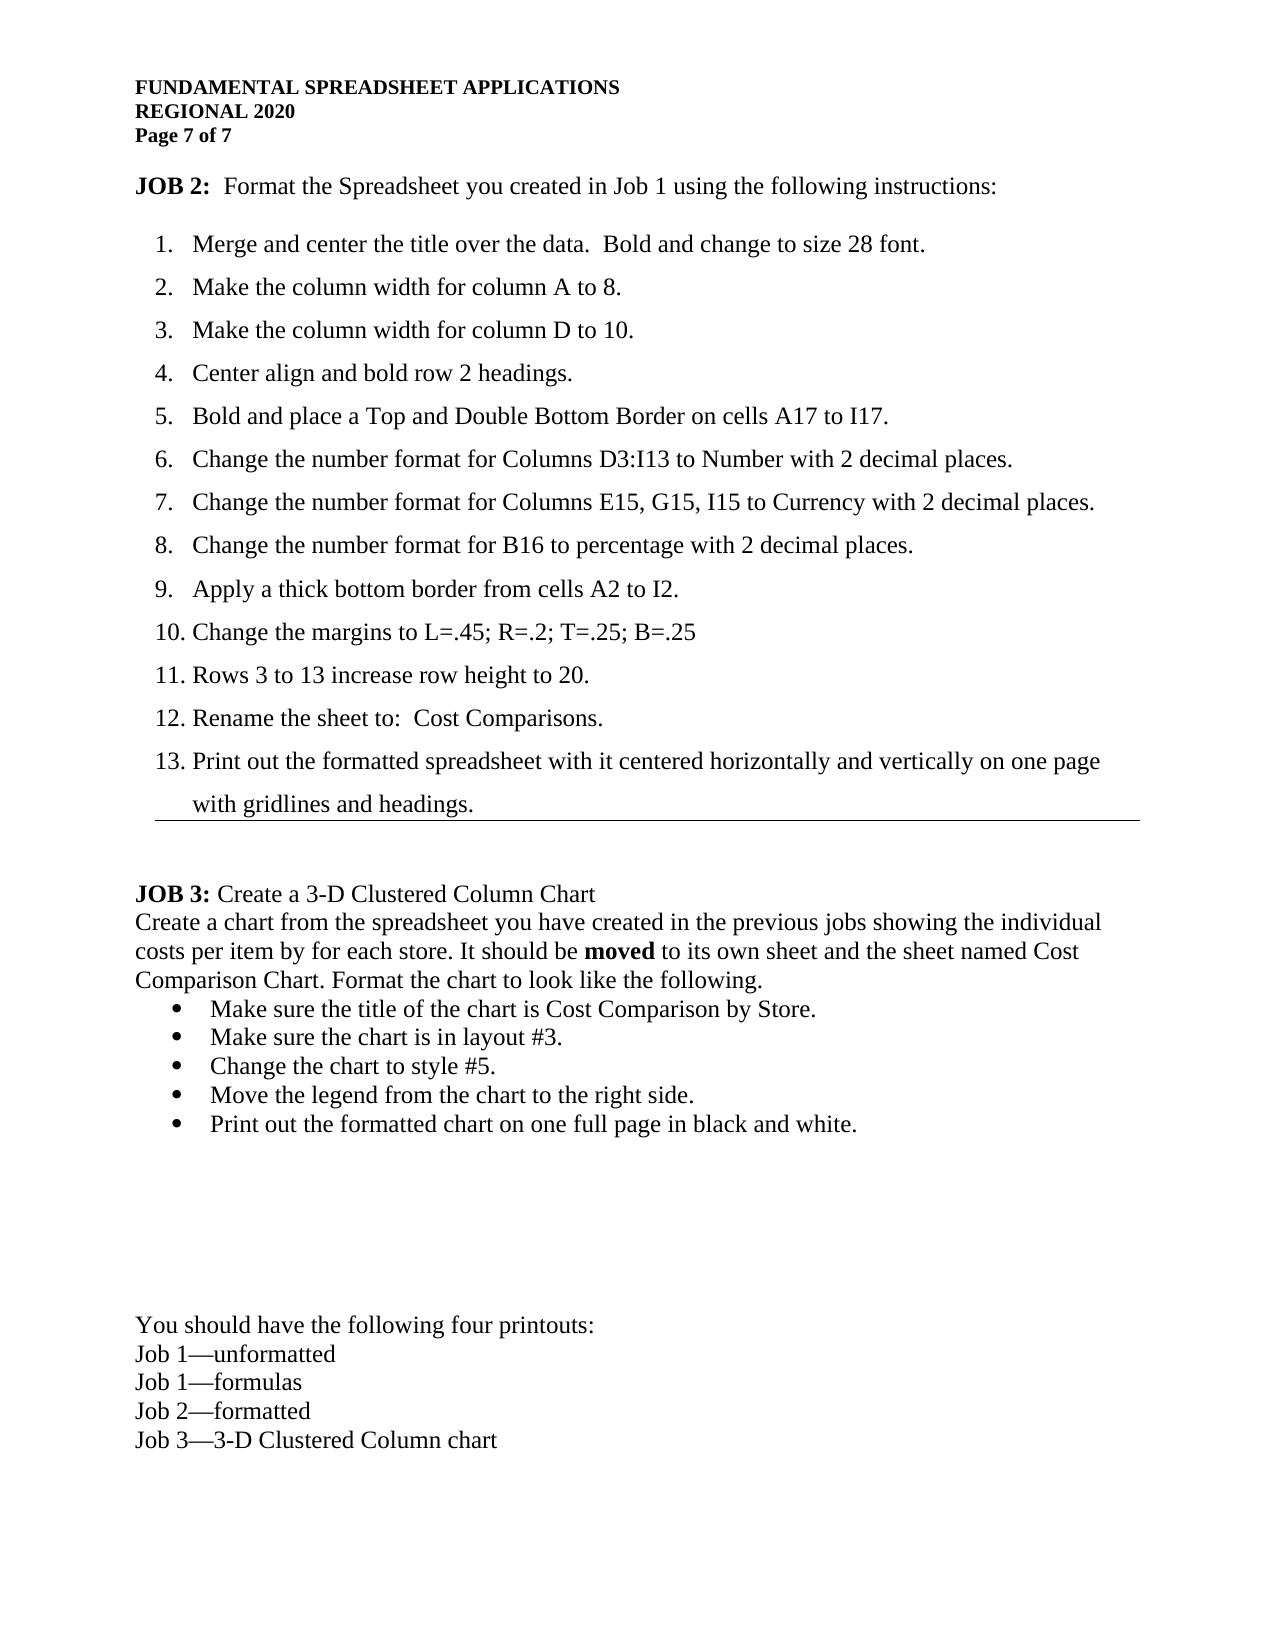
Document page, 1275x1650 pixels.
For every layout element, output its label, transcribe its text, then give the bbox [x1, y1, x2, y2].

list Make the column width for column A to 8. [154, 272, 1140, 301]
text JOB 2: Format the Spreadsheet you created in Job 1 using the following instructions: [135, 171, 1140, 200]
text Create a chart from the spreadsheet you have created in the previous jobs showing the individual costs per item by for each store. It should be moved to its own sheet and the sheet named Cost Comparison Chart. Format the chart to look like the following. [135, 907, 1140, 994]
text Job 3—3-D Clustered Column chart [135, 1425, 1140, 1454]
list Apply a thick bottom border from cells A2 to I2. [154, 574, 1140, 602]
list Change the chart to style #5. [172, 1051, 1140, 1080]
text Job 2—formatted [135, 1396, 1140, 1425]
text JOB 3: Create a 3-D Clustered Column Chart [135, 879, 1140, 907]
list Change the number format for Columns D3:I13 to Number with 2 decimal places. [154, 444, 1140, 473]
list Merge and center the title over the data. Bold and change to size 28 font. [154, 229, 1140, 257]
list Change the number format for Columns E15, G15, I15 to Currency with 2 decimal places. [154, 487, 1140, 516]
list Make sure the chart is in layout #3. [172, 1022, 1140, 1051]
list Center align and bold row 2 headings. [154, 358, 1140, 387]
list Print out the formatted chart on one full page in black and white. [172, 1109, 1140, 1137]
list Make the column width for column D to 10. [154, 315, 1140, 344]
list Rename the sheet to: Cost Comparisons. [154, 703, 1140, 732]
list Change the margins to L=.45; R=.2; T=.25; B=.25 [154, 617, 1140, 646]
text Job 1—unformatted [135, 1339, 1140, 1367]
list Rows 3 to 13 increase row height to 20. [154, 660, 1140, 689]
list Change the number format for B16 to percentage with 2 decimal places. [154, 531, 1140, 559]
list Make sure the title of the chart is Cost Comparison by Store. [172, 994, 1140, 1022]
text You should have the following four printouts: [135, 1310, 1140, 1339]
text Job 1—formulas [135, 1367, 1140, 1396]
list Print out the formatted spreadsheet with it centered horizontally and vertically on one page with gridlines and headings. [154, 746, 1140, 821]
list Move the legend from the chart to the right side. [172, 1080, 1140, 1109]
list Bold and place a Top and Double Bottom Border on cells A17 to I17. [154, 401, 1140, 430]
